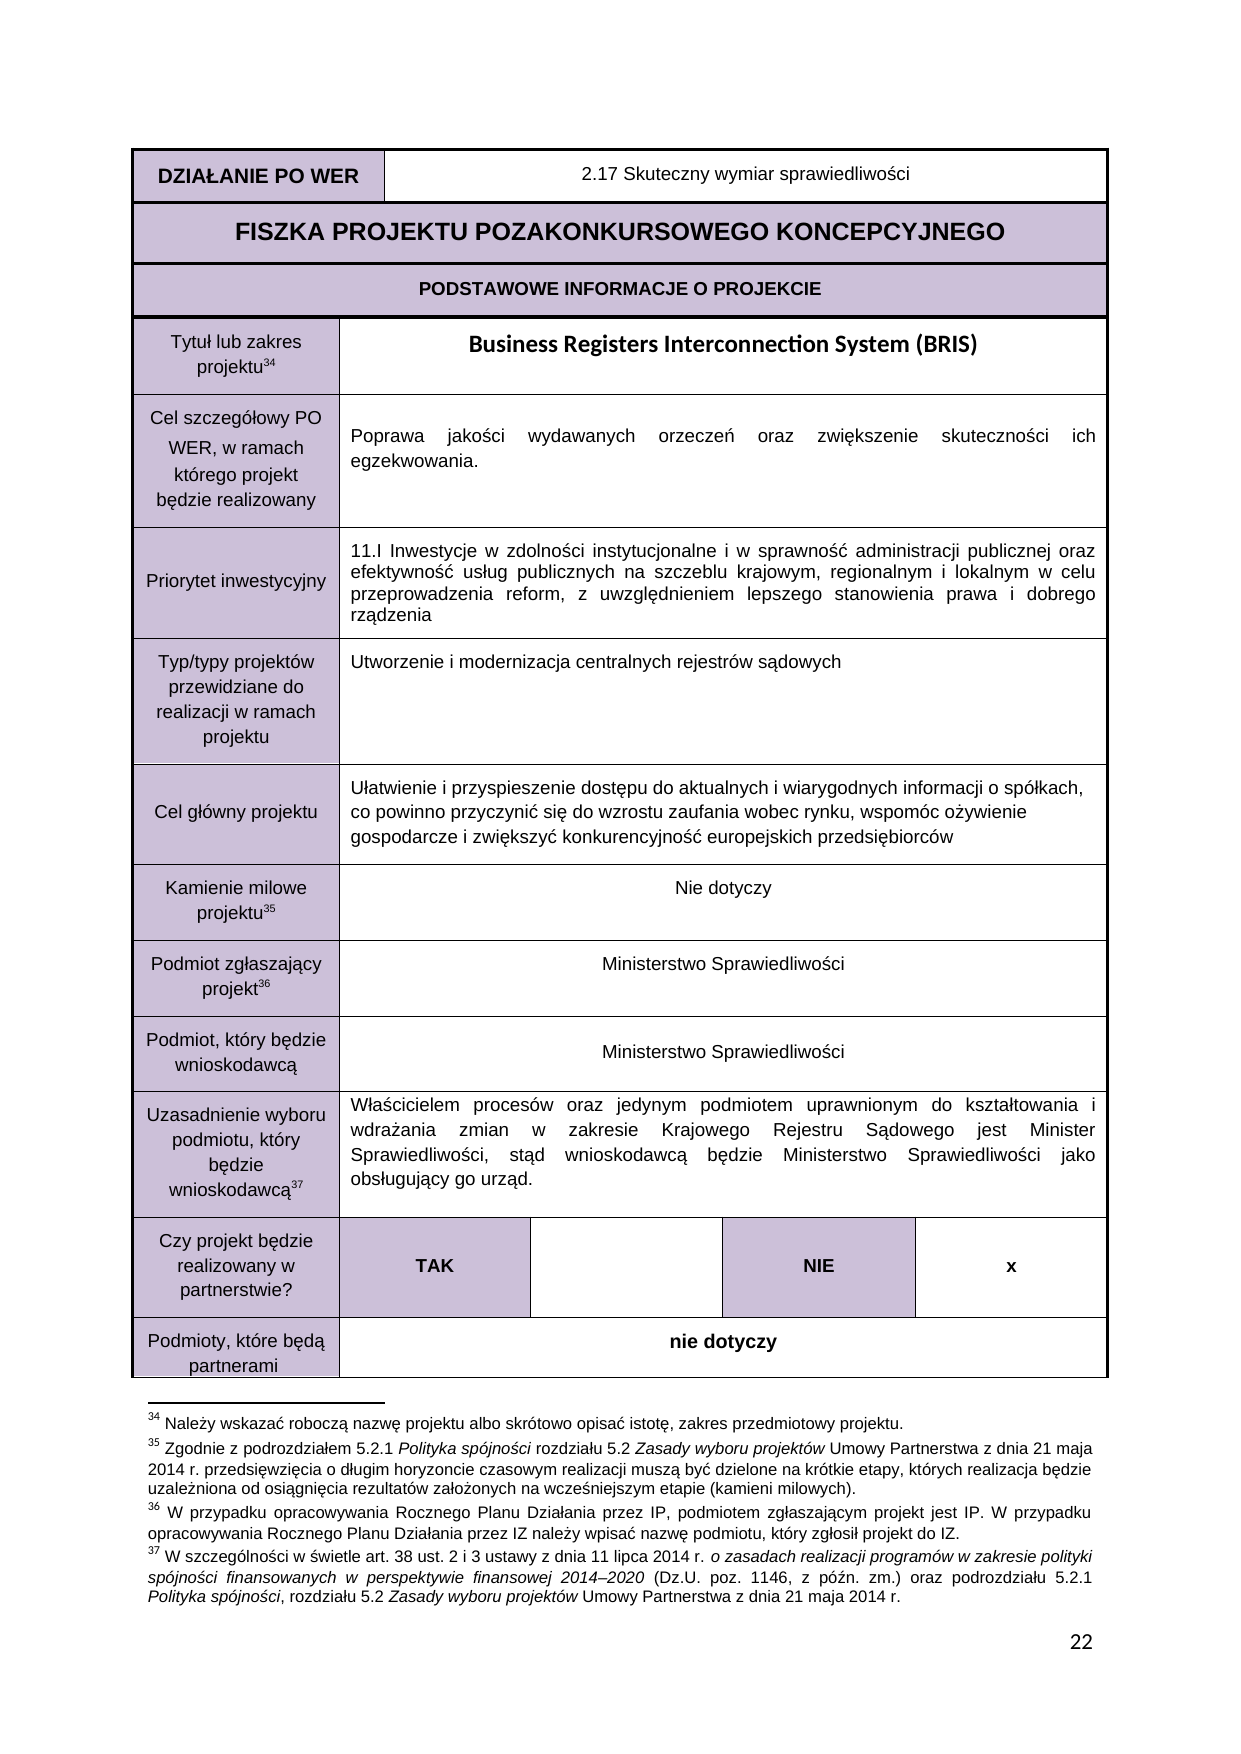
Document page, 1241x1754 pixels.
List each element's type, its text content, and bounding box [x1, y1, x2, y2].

table_cell Nie dotyczy [340, 865, 1106, 940]
table_cell 11.I Inwestycje w zdolności instytucjonalne i w sprawność administracji publicznej oraz efektywność usług publicznych na szczeblu krajowym, regionalnym i lokalnym w celu przeprowadzenia reform, z uwzględnieniem lepszego stanowienia prawa i dobrego rządzenia [340, 528, 1106, 638]
table_cell Kamienie milowe projektu [134, 865, 339, 940]
table_cell FISZKA PROJEKTU POZAKONKURSOWEGO KONCEPCYJNEGO [134, 204, 1106, 262]
table_cell Typ/typy projektów przewidziane do realizacji w ramach projektu [134, 639, 339, 763]
table_header 2.17 Skuteczny wymiar sprawiedliwości [385, 151, 1106, 201]
table_cell nie dotyczy [340, 1318, 1106, 1376]
table_cell TAK [340, 1218, 530, 1317]
table_cell Ministerstwo Sprawiedliwości [340, 1017, 1106, 1091]
table_cell PODSTAWOWE INFORMACJE O PROJEKCIE [134, 265, 1106, 315]
table_cell Poprawa jakości wydawanych orzeczeń oraz zwiększenie skuteczności ich egzekwowania. [340, 395, 1106, 526]
table_cell Priorytet inwestycyjny [134, 528, 339, 638]
table_cell [531, 1218, 722, 1317]
table_cell Ministerstwo Sprawiedliwości [340, 941, 1106, 1016]
table_cell x [916, 1218, 1106, 1317]
table_cell Utworzenie i modernizacja centralnych rejestrów sądowych [340, 639, 1106, 763]
table_cell Tytuł lub zakres projektu [134, 319, 339, 394]
table_cell Cel szczegółowy PO WER, w ramach którego projekt będzie realizowany [134, 395, 339, 526]
table_cell Czy projekt będzie realizowany w partnerstwie? [134, 1218, 339, 1317]
table_cell Podmiot, który będzie wnioskodawcą [134, 1017, 339, 1091]
table_cell Cel główny projektu [134, 765, 339, 864]
table_cell Uzasadnienie wyboru podmiotu, który będzie wnioskodawcą [134, 1092, 339, 1217]
table_header DZIAŁANIE PO WER [134, 151, 384, 201]
table_cell Business Registers Interconnection System (BRIS) [340, 319, 1106, 394]
table_cell Ułatwienie i przyspieszenie dostępu do aktualnych i wiarygodnych informacji o spółkach, co powinno przyczynić się do wzrostu zaufania wobec rynku, wspomóc ożywienie gospodarcze i zwiększyć konkurencyjność europejskich przedsiębiorców [340, 765, 1106, 864]
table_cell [134, 1318, 339, 1376]
table_cell Właścicielem procesów oraz jedynym podmiotem uprawnionym do kształtowania i wdrażania zmian w zakresie Krajowego Rejestru Sądowego jest Minister Sprawiedliwości, stąd wnioskodawcą będzie Ministerstwo Sprawiedliwości jako obsługujący go urząd. [340, 1092, 1106, 1217]
table_cell NIE [723, 1218, 915, 1317]
table_cell Podmiot zgłaszający projekt [134, 941, 339, 1016]
